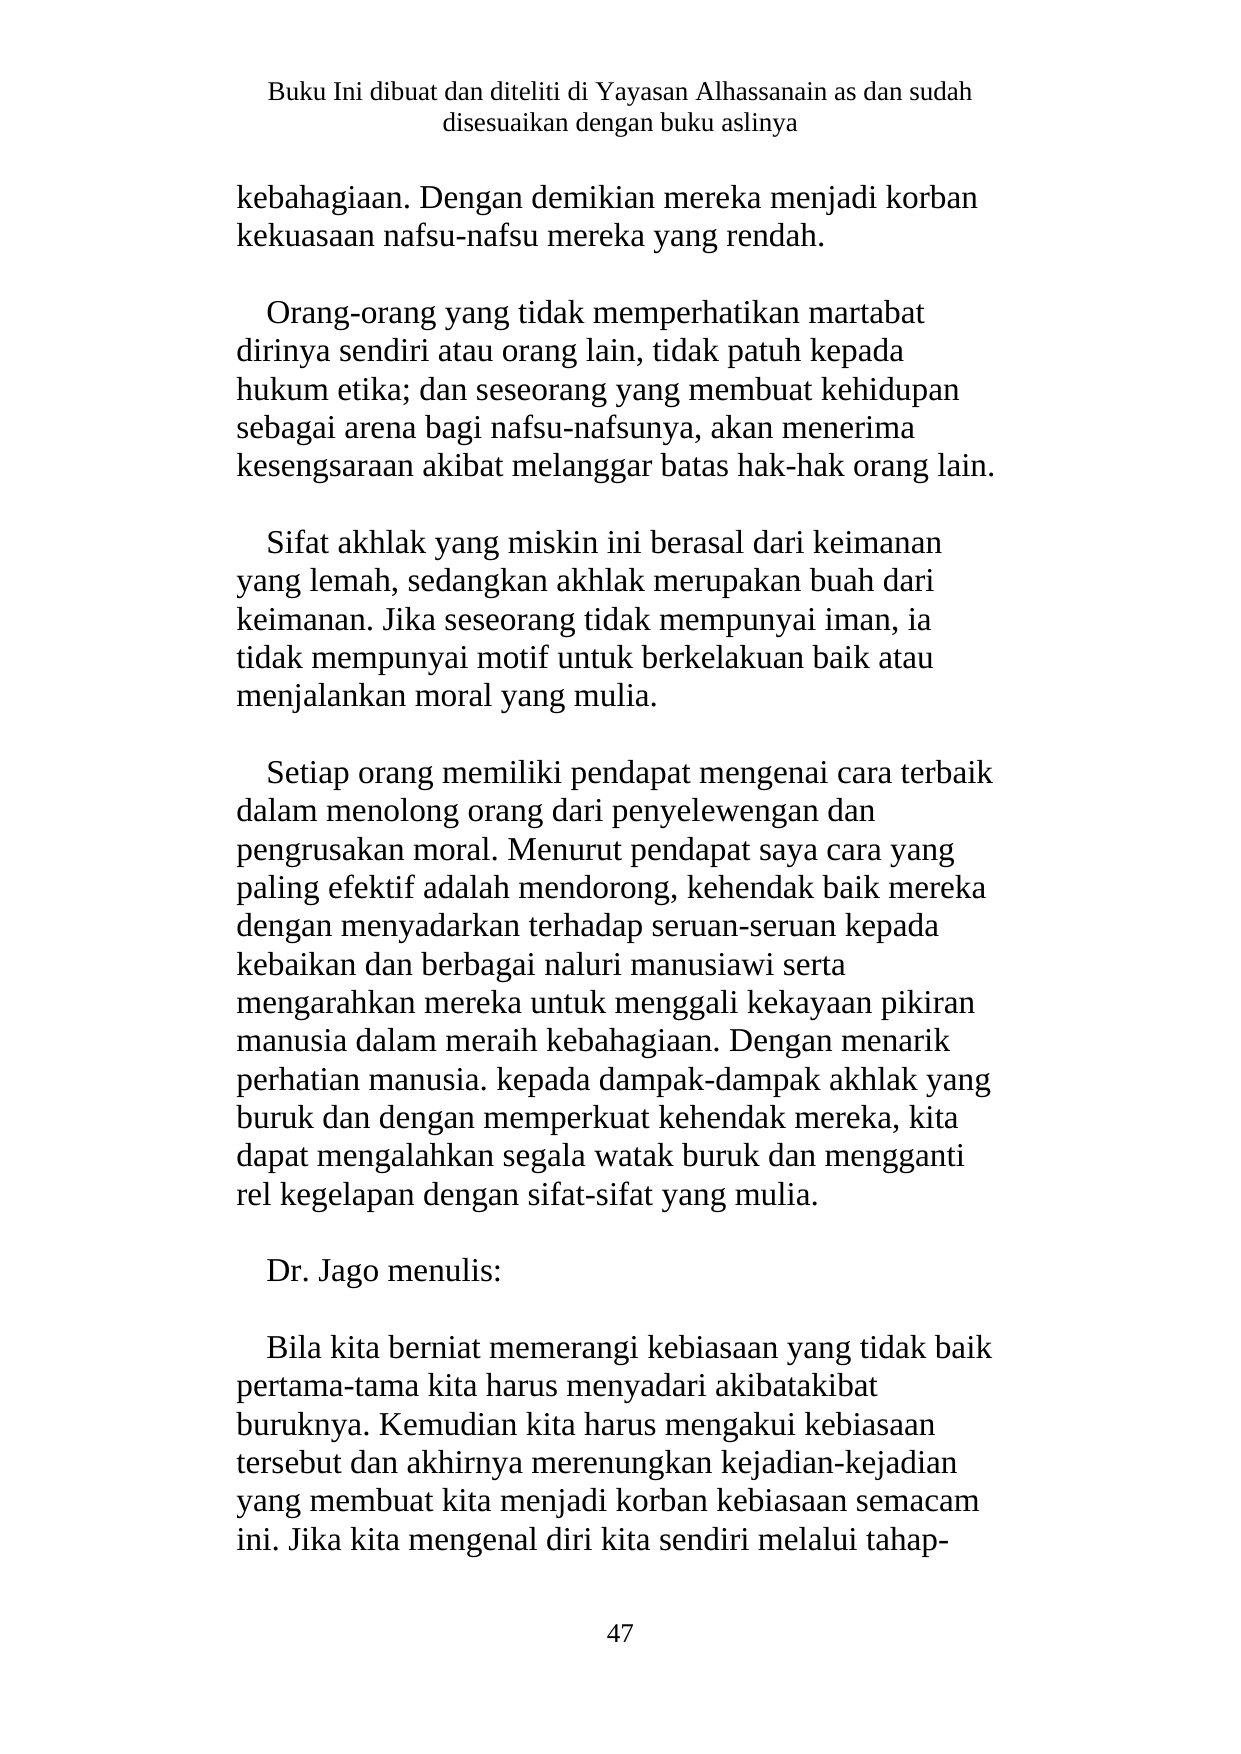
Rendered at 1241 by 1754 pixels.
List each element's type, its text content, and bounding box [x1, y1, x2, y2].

text Sifat akhlak yang miskin ini berasal dari keimanan yang lemah, sedangkan akhlak merupakan buah dari keimanan. Jika seseorang tidak mempunyai iman, ia tidak mempunyai motif untuk berkelakuan baik atau menjalankan moral yang mulia. [236, 522, 1004, 714]
text Dr. Jago menulis: [236, 1251, 1004, 1289]
text Setiap orang memiliki pendapat mengenai cara terbaik dalam menolong orang dari penyelewengan dan pengrusakan moral. Menurut pendapat saya cara yang paling efektif adalah mendorong, kehendak baik mereka dengan menyadarkan terhadap seruan-seruan kepada kebaikan dan berbagai naluri manusiawi serta mengarahkan mereka untuk menggali kekayaan pikiran manusia dalam meraih kebahagiaan. Dengan menarik perhatian manusia. kepada dampak-dampak akhlak yang buruk dan dengan memperkuat kehendak mereka, kita dapat mengalahkan segala watak buruk dan mengganti rel kegelapan dengan sifat-sifat yang mulia. [236, 752, 1004, 1212]
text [236, 177, 1004, 254]
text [236, 1327, 1004, 1557]
text Orang-orang yang tidak memperhatikan martabat dirinya sendiri atau orang lain, tidak patuh kepada hukum etika; dan seseorang yang membuat kehidupan sebagai arena bagi nafsu-nafsunya, akan menerima kesengsaraan akibat melanggar batas hak-hak orang lain. [236, 292, 1004, 484]
